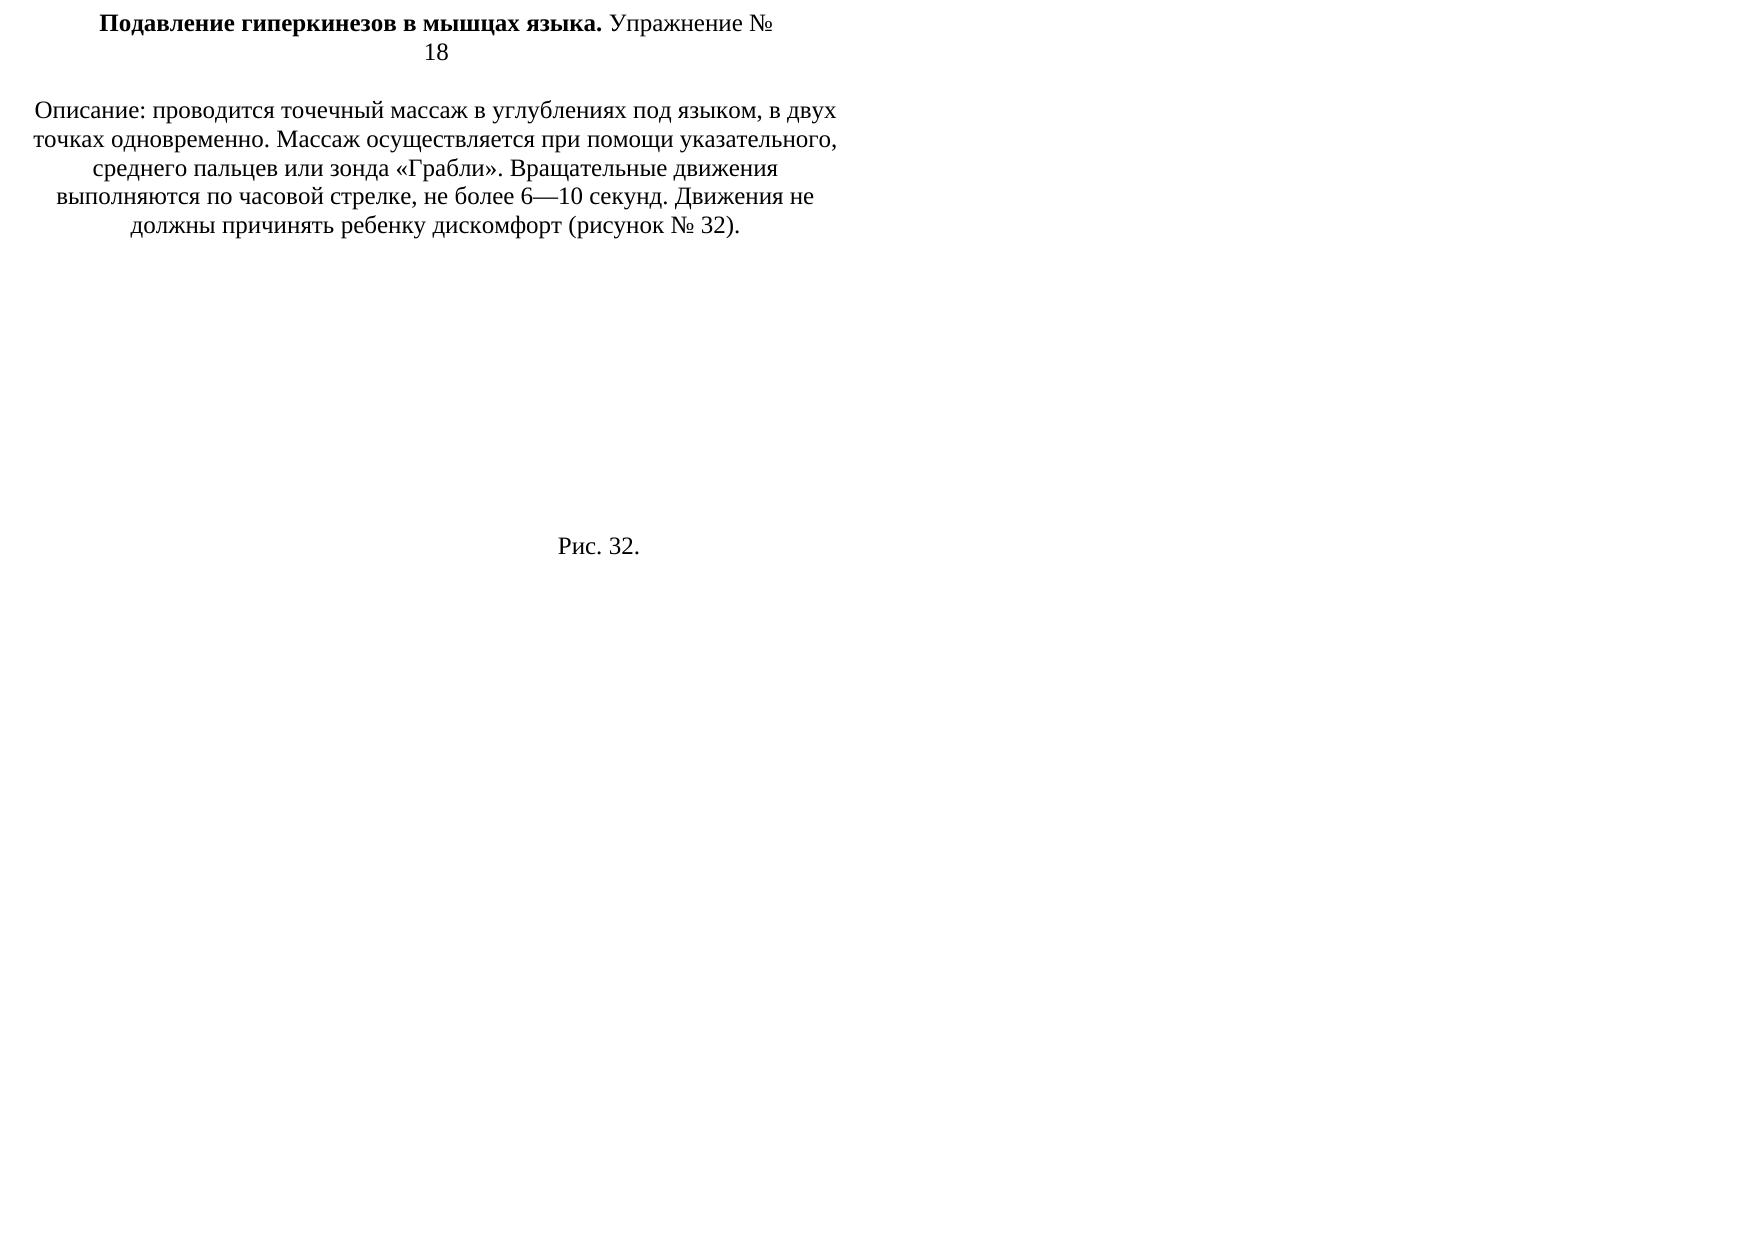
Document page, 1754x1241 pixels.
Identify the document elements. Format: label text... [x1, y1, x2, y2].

text Рис. 32. [558, 531, 859, 560]
text Описание: проводится точечный массаж в углублениях под языком, в двух точках одновременно. Массаж осуществляется при помощи указательного, среднего пальцев или зонда «Грабли». Вращательные движения выполняются по часовой стрелке, не более 6—10 секунд. Движения не должны причинять ребенку дискомфорт (рисунок № 32). [30, 95, 840, 239]
text Подавление гиперкинезов в мышцах языка. Упражнение № 18 [96, 8, 776, 66]
